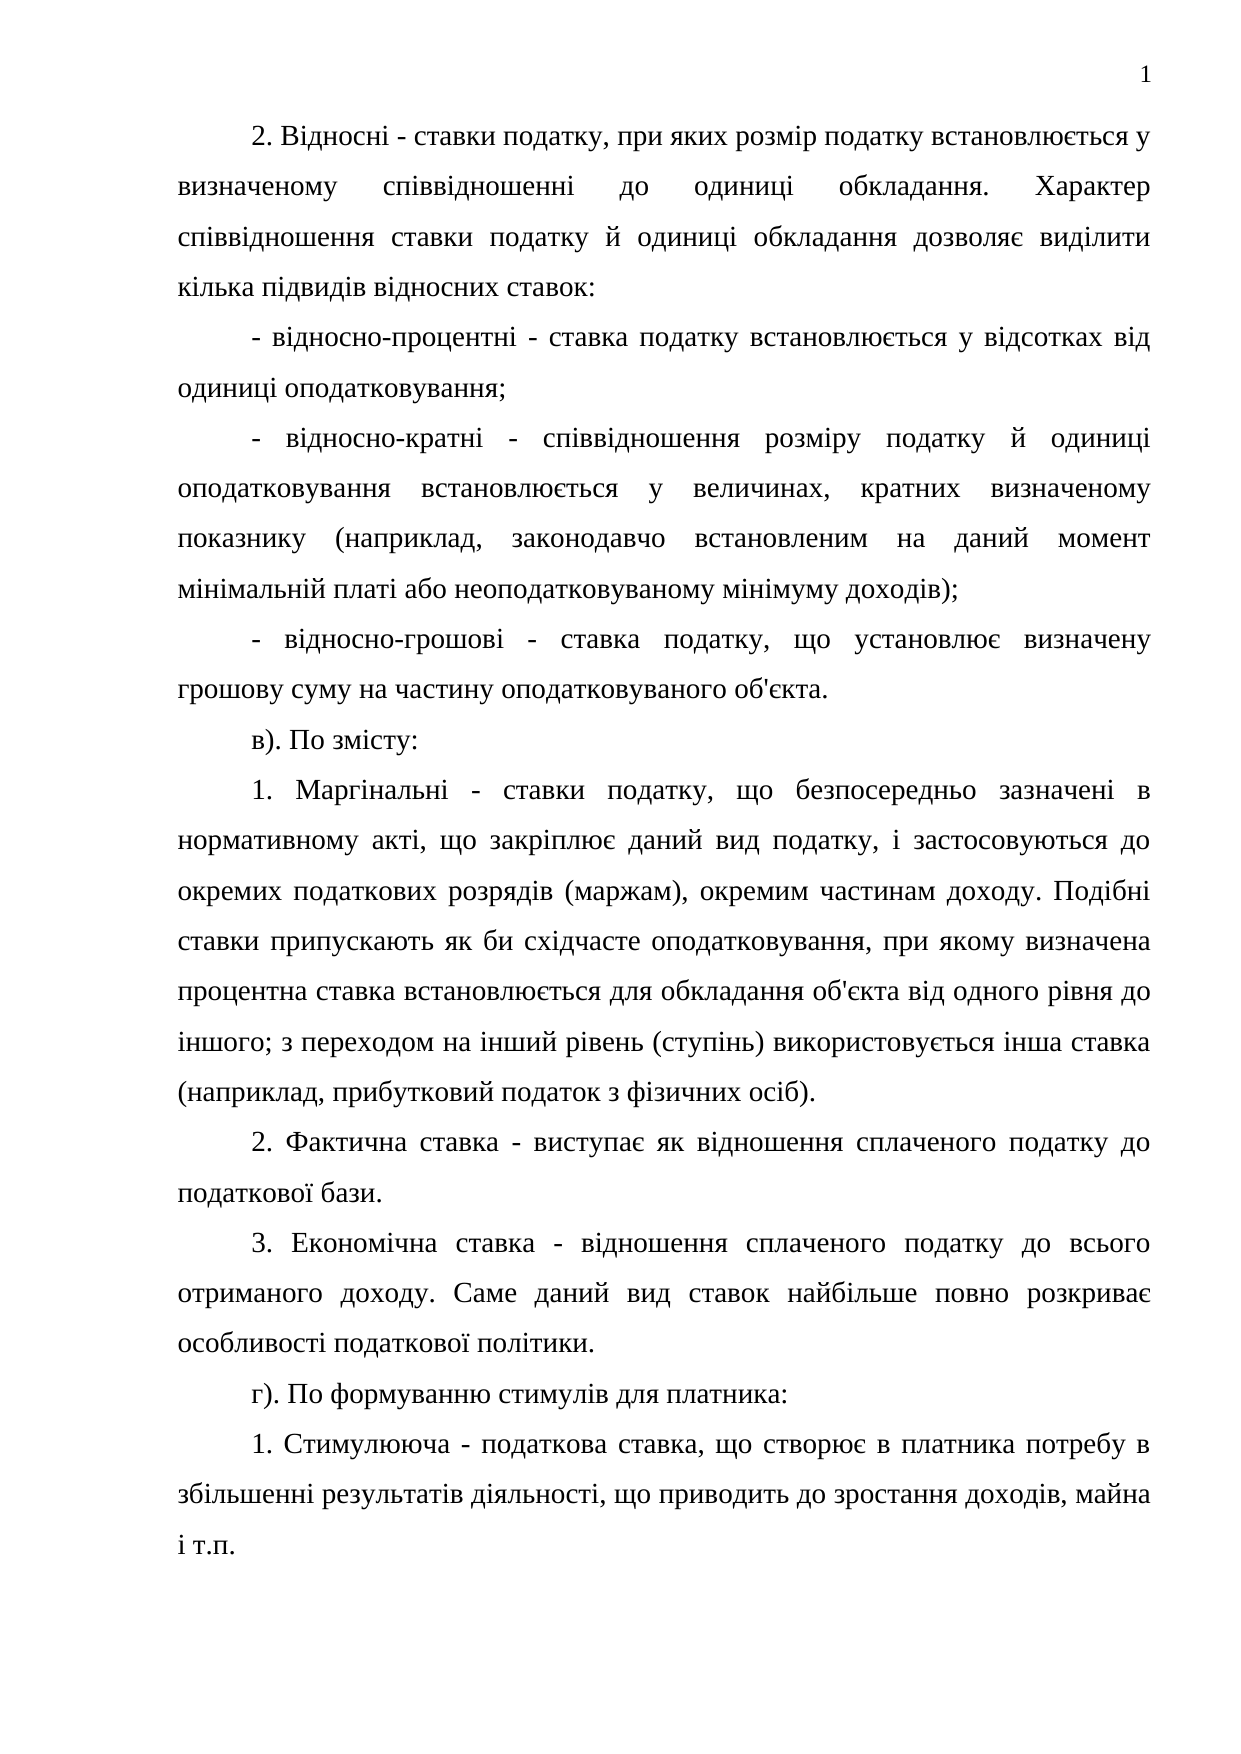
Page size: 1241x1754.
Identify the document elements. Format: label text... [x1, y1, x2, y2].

text 2. Фактична ставка - виступає як відношення сплаченого податку до податкової бази. [177, 1124, 1152, 1208]
text - відносно-грошові - ставка податку, що установлює визначену грошову суму на частину оподатковуваного об'єкта. [177, 621, 1152, 705]
text г). По формуванню стимулів для платника: [177, 1376, 1152, 1409]
text - відносно-процентні - ставка податку встановлюється у відсотках від одиниці оподатковування; [177, 319, 1152, 403]
text в). По змісту: [177, 722, 1152, 755]
text 1. Маргінальні - ставки податку, що безпосередньо зазначені в нормативному акті, що закріплює даний вид податку, і застосовуються до окремих податкових розрядів (маржам), окремим частинам доходу. Подібні ставки припускають як би східчасте оподатковування, при якому визначена процентна ставка встановлюється для обкладання об'єкта від одного рівня до іншого; з переходом на інший рівень (ступінь) використовується інша ставка (наприклад, прибутковий податок з фізичних осіб). [177, 772, 1152, 1108]
text 1. Стимулююча - податкова ставка, що створює в платника потребу в збільшенні результатів діяльності, що приводить до зростання доходів, майна і т.п. [177, 1426, 1152, 1560]
text - відносно-кратні - співвідношення розміру податку й одиниці оподатковування встановлюється у величинах, кратних визначеному показнику (наприклад, законодавчо встановленим на даний момент мінімальній платі або неоподатковуваному мінімуму доходів); [177, 420, 1152, 604]
text 3. Економічна ставка - відношення сплаченого податку до всього отриманого доходу. Саме даний вид ставок найбільше повно розкриває особливості податкової політики. [177, 1225, 1152, 1359]
text 2. Відносні - ставки податку, при яких розмір податку встановлюється у визначеному співвідношенні до одиниці обкладання. Характер співвідношення ставки податку й одиниці обкладання дозволяє виділити кілька підвидів відносних ставок: [177, 118, 1152, 303]
